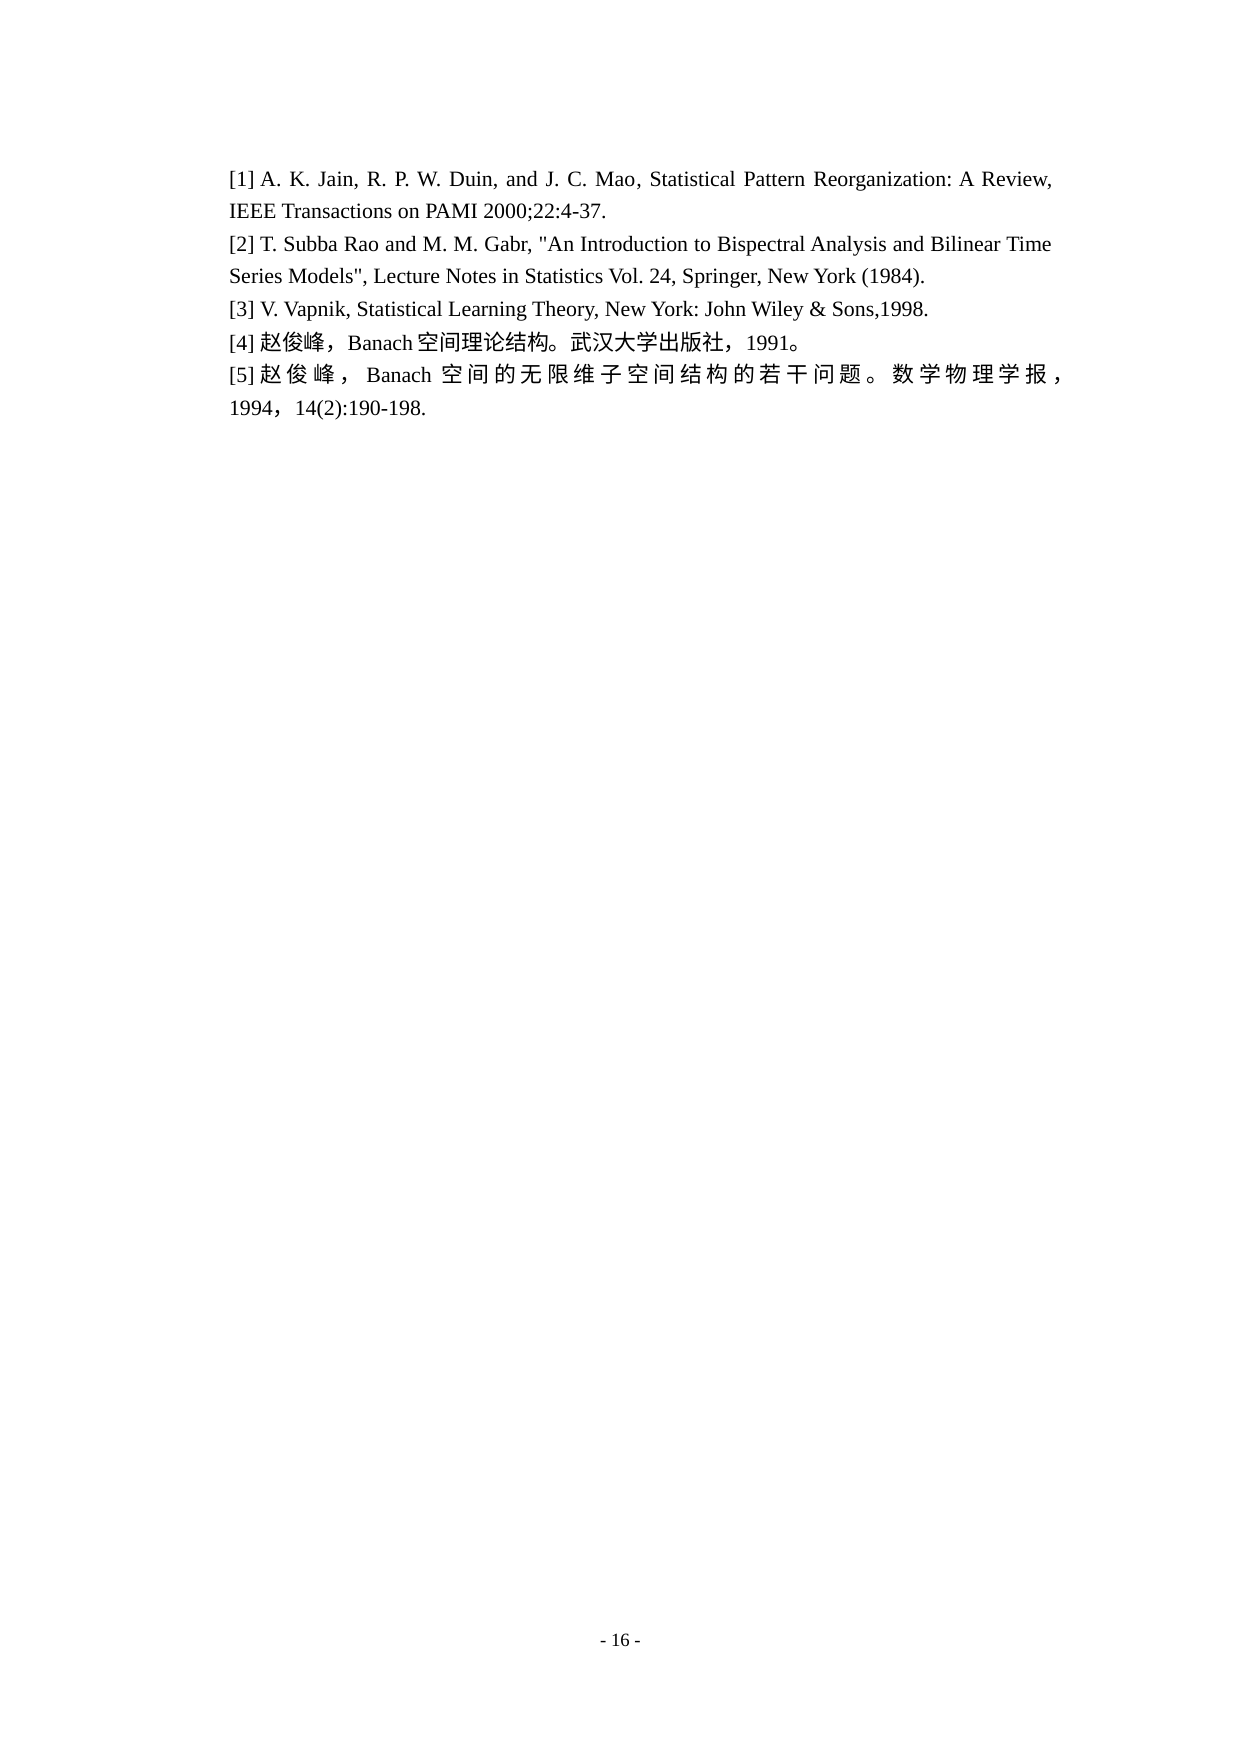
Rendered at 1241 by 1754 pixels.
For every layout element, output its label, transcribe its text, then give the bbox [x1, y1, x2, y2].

subtitle V. Vapnik, Statistical Learning Theory, : John Wiley & Sons,1998. [229, 292, 1053, 324]
subtitle A. K. Jain, R. P. W. Duin, and J. C. Mao, Statistical Pattern Reorganization: A Review, IEEE Transactions on PAMI 2000;22:4-37. [229, 162, 1053, 227]
subtitle 赵俊峰，Banach空间的无限维子空间结构的若干问题。数学物理学报，1994，14(2):190-198. [229, 357, 1053, 422]
subtitle T. Subba Rao and M. M. Gabr, "An Introduction to Bispectral Analysis and Bilinear Time Series Models", Lecture Notes in Statistics Vol. 24, Springer, (1984). [229, 227, 1053, 292]
subtitle 赵俊峰，Banach空间理论结构。武汉大学出版社，1991。 [229, 324, 1053, 357]
